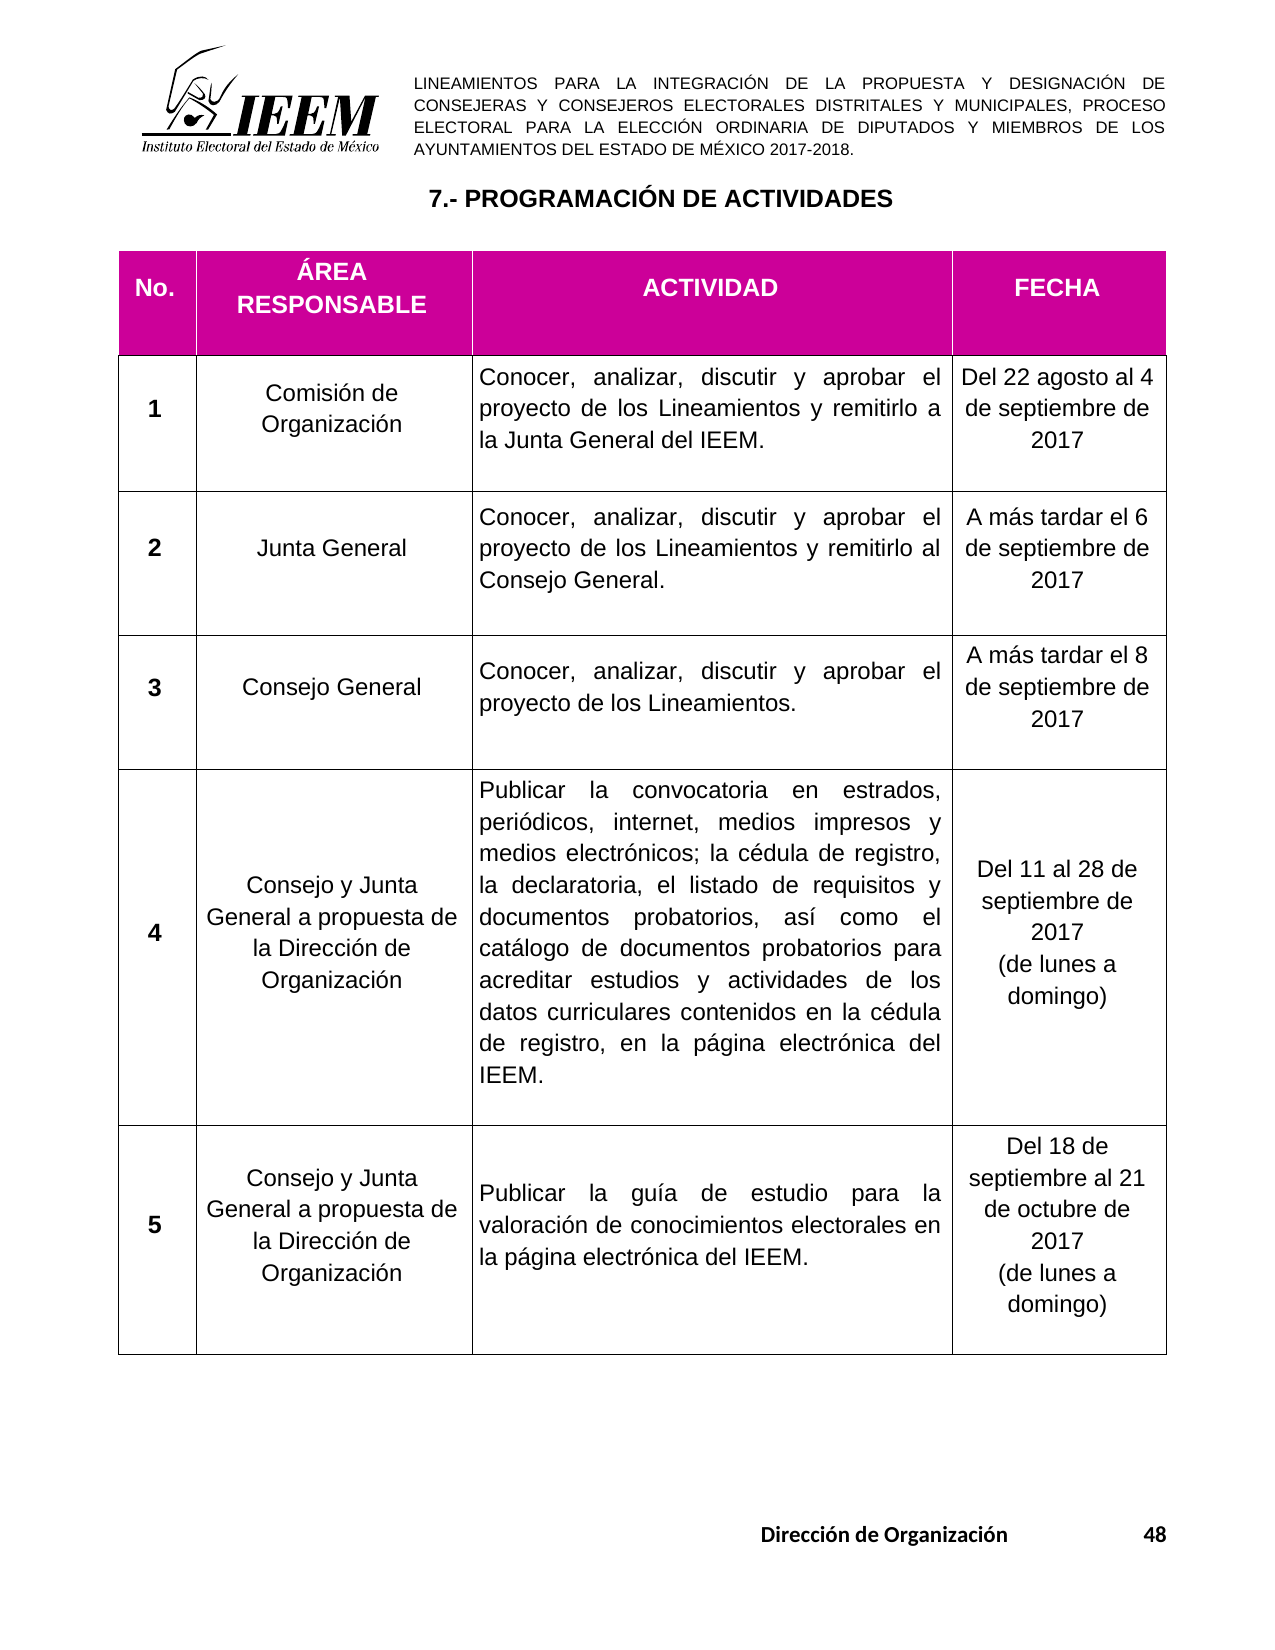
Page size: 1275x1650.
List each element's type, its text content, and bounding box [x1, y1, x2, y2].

table_cell Publicar la guía de estudio para la valoración de conocimientos electorales en la página electrónica del IEEM. [473, 1126, 952, 1354]
table_cell A más tardar el 6 de septiembre de 2017 [953, 492, 1166, 634]
table_header ÁREA RESPONSABLE [197, 251, 472, 355]
table_cell Conocer, analizar, discutir y aprobar el proyecto de los Lineamientos. [473, 636, 952, 769]
table_cell Del 11 al 28 de septiembre de 2017 (de lunes a domingo) [953, 770, 1166, 1125]
table_cell Consejo y Junta General a propuesta de la Dirección de Organización [197, 1126, 472, 1354]
table_cell Consejo y Junta General a propuesta de la Dirección de Organización [197, 770, 472, 1125]
table_cell 4 [119, 770, 196, 1125]
table_cell 3 [119, 636, 196, 769]
table_cell Del 22 agosto al 4 de septiembre de 2017 [953, 356, 1166, 491]
table_cell Consejo General [197, 636, 472, 769]
table_cell Publicar la convocatoria en estrados, periódicos, internet, medios impresos y medios electrónicos; la cédula de registro, la declaratoria, el listado de requisitos y documentos probatorios, así como el catálogo de documentos probatorios para acreditar estudios y actividades de los datos curriculares contenidos en la cédula de registro, en la página electrónica del IEEM. [473, 770, 952, 1125]
table_cell Comisión de Organización [197, 356, 472, 491]
table_cell Junta General [197, 492, 472, 634]
table_header FECHA [953, 251, 1166, 355]
table_cell 2 [119, 492, 196, 634]
table_cell Conocer, analizar, discutir y aprobar el proyecto de los Lineamientos y remitirlo a la Junta General del IEEM. [473, 356, 952, 491]
text 7.- PROGRAMACIÓN DE ACTIVIDADES [156, 184, 1166, 212]
table_cell 1 [119, 356, 196, 491]
table_cell A más tardar el 8 de septiembre de 2017 [953, 636, 1166, 769]
table_cell 5 [119, 1126, 196, 1354]
table_header No. [119, 251, 196, 355]
table_header ACTIVIDAD [473, 251, 952, 355]
table_cell Conocer, analizar, discutir y aprobar el proyecto de los Lineamientos y remitirlo al Consejo General. [473, 492, 952, 634]
table_cell Del 18 de septiembre al 21 de octubre de 2017 (de lunes a domingo) [953, 1126, 1166, 1354]
